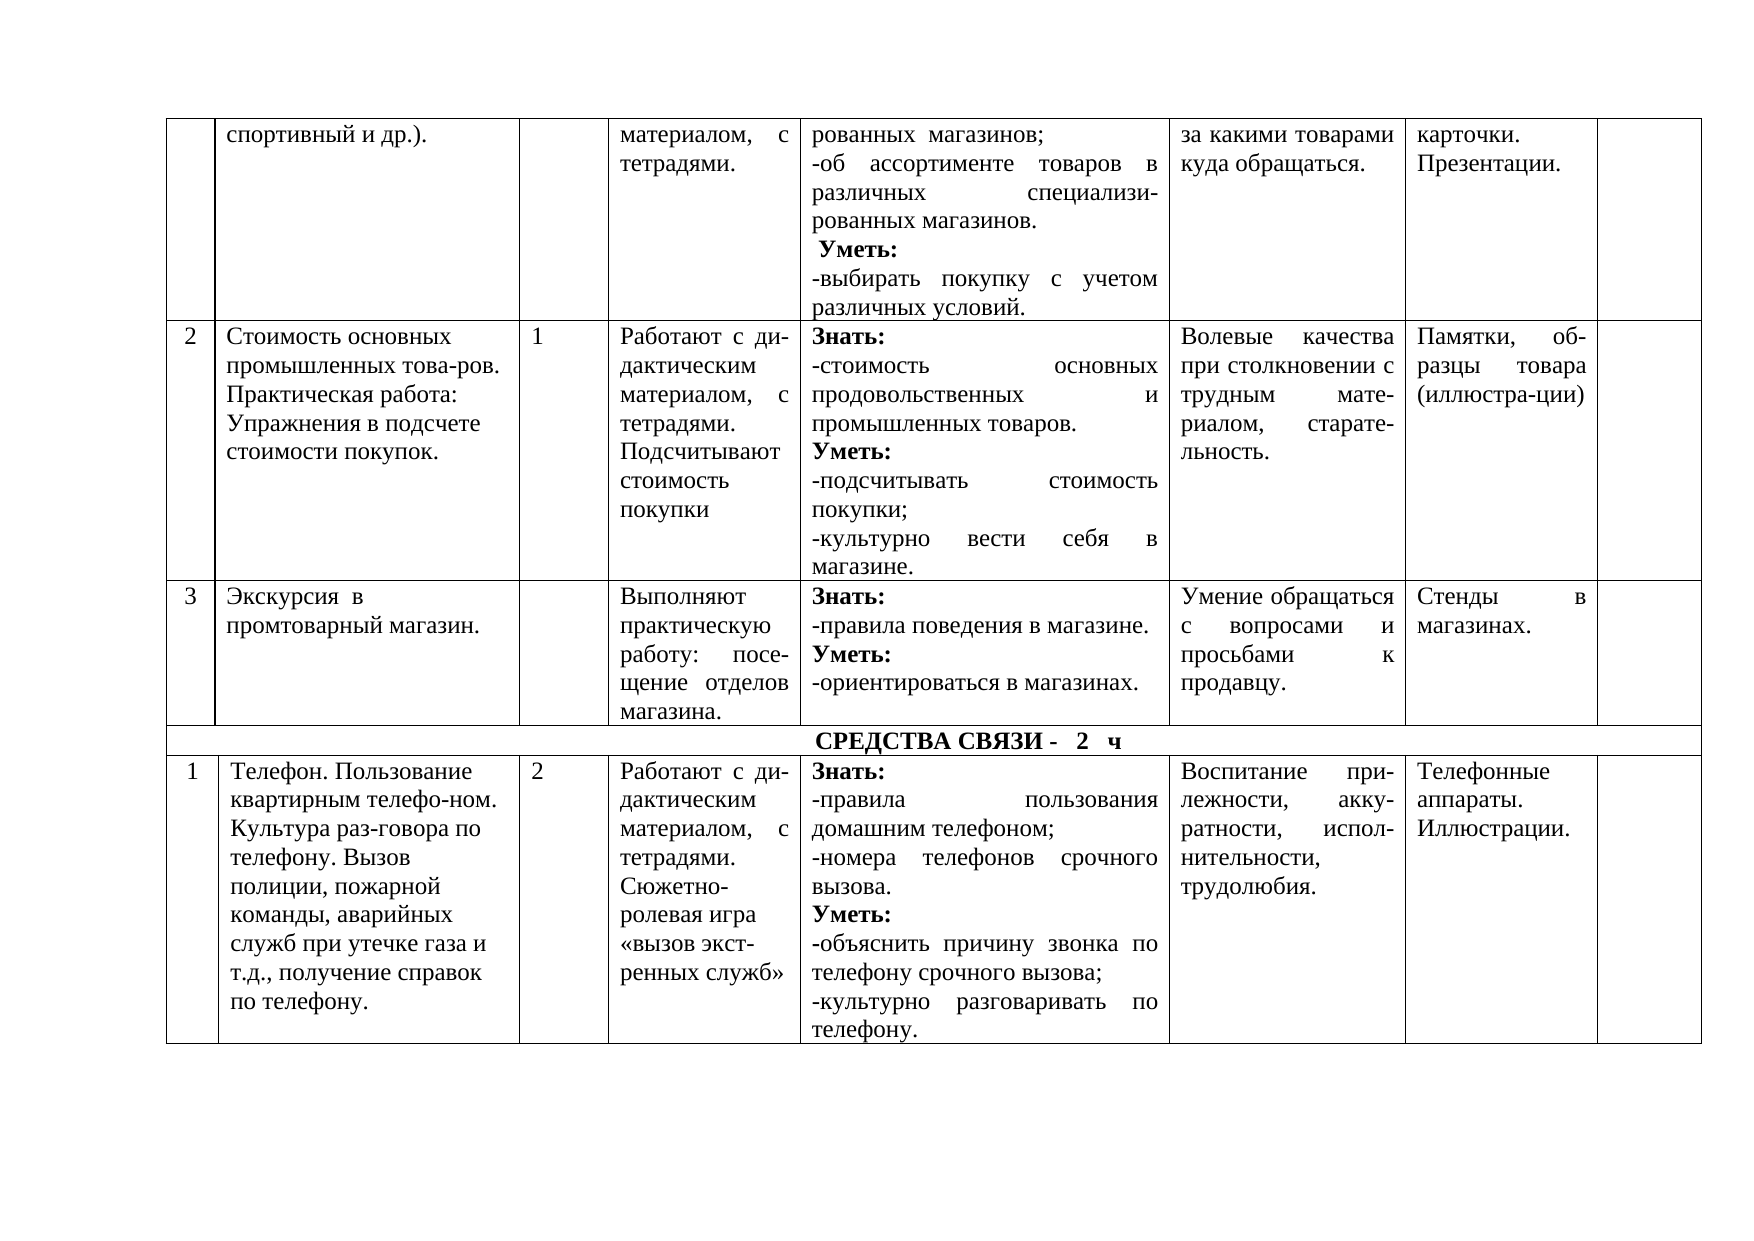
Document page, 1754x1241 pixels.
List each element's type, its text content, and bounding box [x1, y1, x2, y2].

table_cell Выполняют практическую работу: посе-щение отделов магазина. [609, 581, 800, 725]
table_cell Памятки, об-разцы товара (иллюстра-ции) [1406, 321, 1597, 580]
table_cell Воспитание при-лежности, акку-ратности, испол-нительности, трудолюбия. [1170, 756, 1405, 1043]
table_cell СРЕДСТВА СВЯЗИ - 2 ч [167, 726, 1701, 755]
table_cell 3 [167, 581, 214, 725]
table_cell Знать: -правила поведения в магазине. Уметь: -ориентироваться в магазинах. [801, 581, 1169, 725]
table_cell [1598, 321, 1701, 580]
table_cell 1 [520, 321, 608, 580]
table_cell Волевые качества при столкновении с трудным мате-риалом, старате-льность. [1170, 321, 1405, 580]
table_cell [1406, 119, 1597, 320]
table_cell [1598, 581, 1701, 725]
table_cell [1170, 119, 1405, 320]
table_cell 1 [520, 119, 608, 320]
table_cell Экскурсия в промтоварный магазин. [216, 581, 519, 725]
table_cell 1 [167, 119, 214, 320]
table_cell Умение обращаться с вопросами и просьбами к продавцу. [1170, 581, 1405, 725]
table_cell 2 [167, 321, 214, 580]
table_cell Знать: -стоимость основных продовольственных и промышленных товаров. Уметь: -подсчитывать стоимость покупки; -культурно вести себя в магазине. [801, 321, 1169, 580]
table_cell [520, 581, 608, 725]
table_cell 2 [520, 756, 608, 1043]
table_cell Знать: -правила пользования домашним телефоном; -номера телефонов срочного вызова. Уметь: -объяснить причину звонка по телефону срочного вызова; -культурно разговаривать по телефону. [801, 756, 1169, 1043]
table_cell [216, 119, 519, 320]
table_cell [1598, 756, 1701, 1043]
table_cell [1598, 119, 1701, 320]
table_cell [801, 119, 1169, 320]
table_cell Телефонные аппараты. Иллюстрации. [1406, 756, 1597, 1043]
table_cell Стенды в магазинах. [1406, 581, 1597, 725]
table_cell Работают с ди-дактическим материалом, с тетрадями. Сюжетно-ролевая игра «вызов экст-ренных служб» [609, 756, 800, 1043]
table_cell Работают с ди-дактическим материалом, с тетрадями. Подсчитывают стоимость покупки [609, 321, 800, 580]
table_cell Телефон. Пользование квартирным телефо-ном. Культура раз-говора по телефону. Вызов полиции, пожарной команды, аварийных служб при утечке газа и т.д., получение справок по телефону. [219, 756, 519, 1043]
table_cell Стоимость основных промышленных това-ров. Практическая работа: Упражнения в подсчете стоимости покупок. [216, 321, 519, 580]
table_cell 1 [167, 756, 218, 1043]
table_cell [609, 119, 800, 320]
